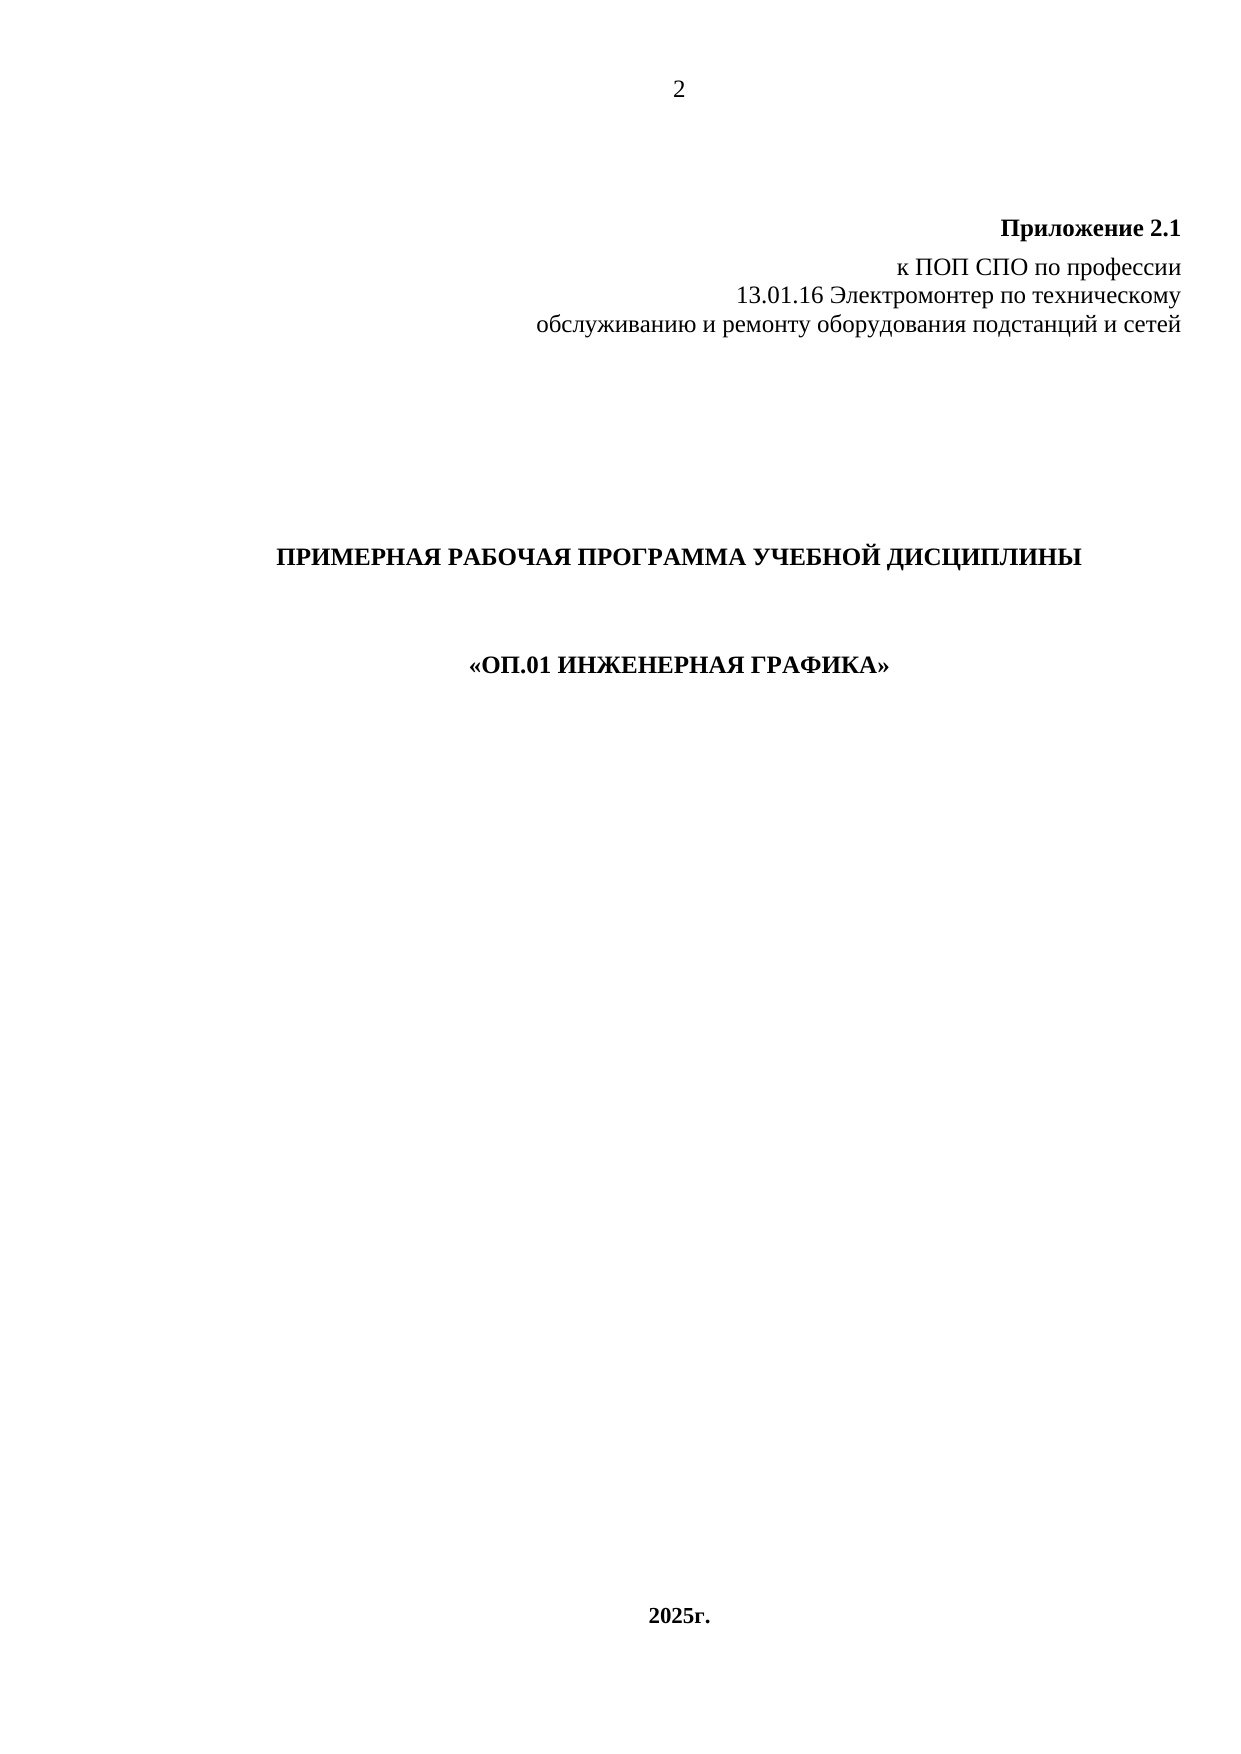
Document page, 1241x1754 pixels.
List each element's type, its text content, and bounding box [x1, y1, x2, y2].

text к ПОП СПО по профессии [177, 252, 1181, 281]
text Приложение 2.1 [177, 213, 1181, 241]
text 13.01.16 Электромонтер по техническому [177, 281, 1181, 309]
text ПРИМЕРНАЯ РАБОЧАЯ ПРОГРАММА УЧЕБНОЙ ДИСЦИПЛИНЫ [177, 542, 1181, 571]
text «ОП.01 ИНЖЕНЕРНАЯ ГРАФИКА» [177, 650, 1181, 679]
text обслуживанию и ремонту оборудования подстанций и сетей [177, 309, 1181, 338]
text 2025г. [177, 1602, 1181, 1628]
